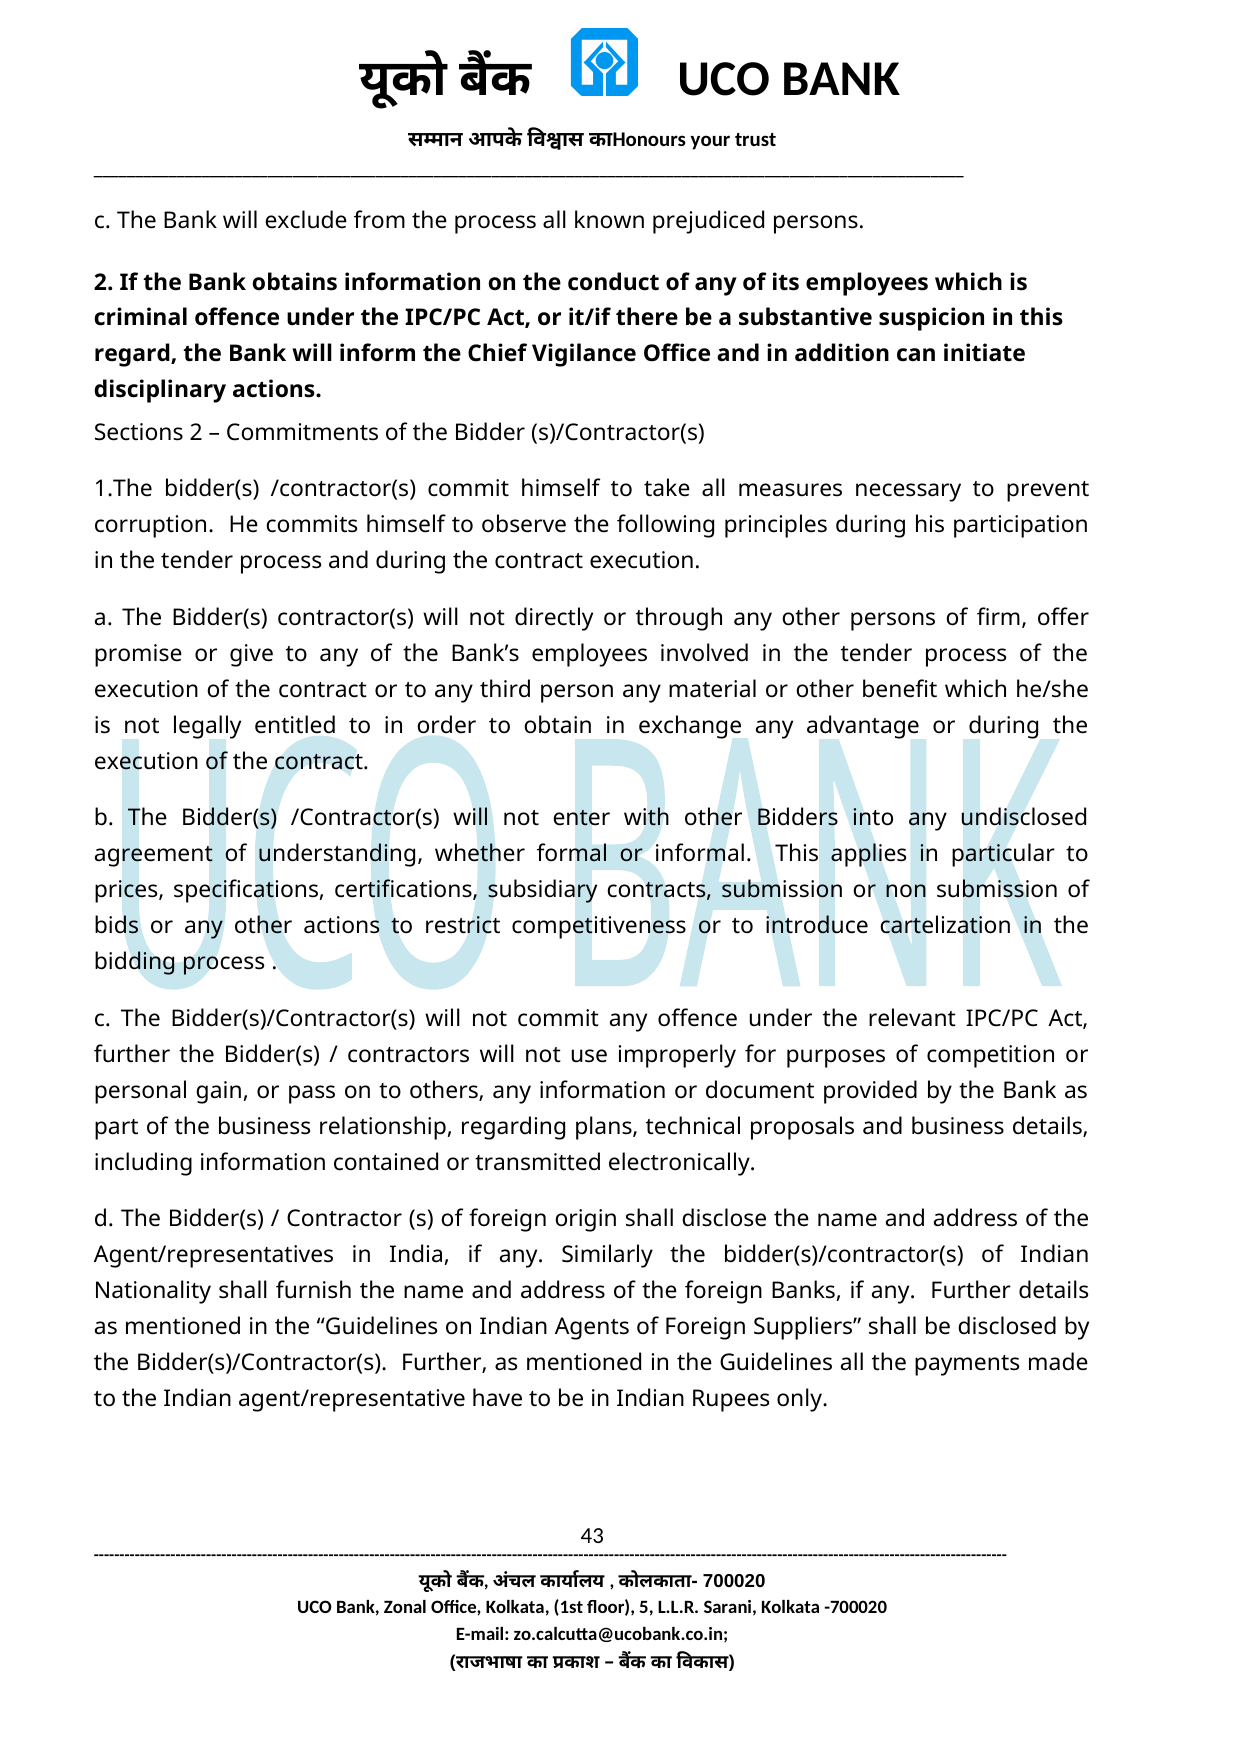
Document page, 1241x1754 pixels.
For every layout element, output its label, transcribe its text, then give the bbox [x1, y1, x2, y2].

text d. The Bidder(s) / Contractor (s) of foreign origin shall disclose the name and address of the Agent/representatives in India, if any. Similarly the bidder(s)/contractor(s) of Indian Nationality shall furnish the name and address of the foreign Banks, if any. Further details as mentioned in the “Guidelines on Indian Agents of Foreign Suppliers” shall be disclosed by the Bidder(s)/Contractor(s). Further, as mentioned in the Guidelines all the payments made to the Indian agent/representative have to be in Indian Rupees only. [94, 1202, 1090, 1413]
text b. The Bidder(s) /Contractor(s) will not enter with other Bidders into any undisclosed agreement of understanding, whether formal or informal. This applies in particular to prices, specifications, certifications, subsidiary contracts, submission or non submission of bids or any other actions to restrict competitiveness or to introduce cartelization in the bidding process . [94, 801, 1090, 976]
text c. The Bidder(s)/Contractor(s) will not commit any offence under the relevant IPC/PC Act, further the Bidder(s) / contractors will not use improperly for purposes of competition or personal gain, or pass on to others, any information or document provided by the Bank as part of the business relationship, regarding plans, technical proposals and business details, including information contained or transmitted electronically. [94, 1002, 1090, 1177]
subtitle 2. If the Bank obtains information on the conduct of any of its employees which is criminal offence under the IPC/PC Act, or it/if there be a substantive suspicion in this regard, the Bank will inform the Chief Vigilance Office and in addition can initiate disciplinary actions. [94, 265, 1090, 404]
picture [570, 28, 638, 96]
text a. The Bidder(s) contractor(s) will not directly or through any other persons of firm, offer promise or give to any of the Bank’s employees involved in the tender process of the execution of the contract or to any third person any material or other benefit which he/she is not legally entitled to in order to obtain in exchange any advantage or during the execution of the contract. [94, 601, 1090, 776]
text c. The Bank will exclude from the process all known prejudiced persons. [94, 204, 1090, 236]
text 1.The bidder(s) /contractor(s) commit himself to take all measures necessary to prevent corruption. He commits himself to observe the following principles during his participation in the tender process and during the contract execution. [94, 472, 1090, 575]
text Sections 2 – Commitments of the Bidder (s)/Contractor(s) [94, 415, 1090, 447]
